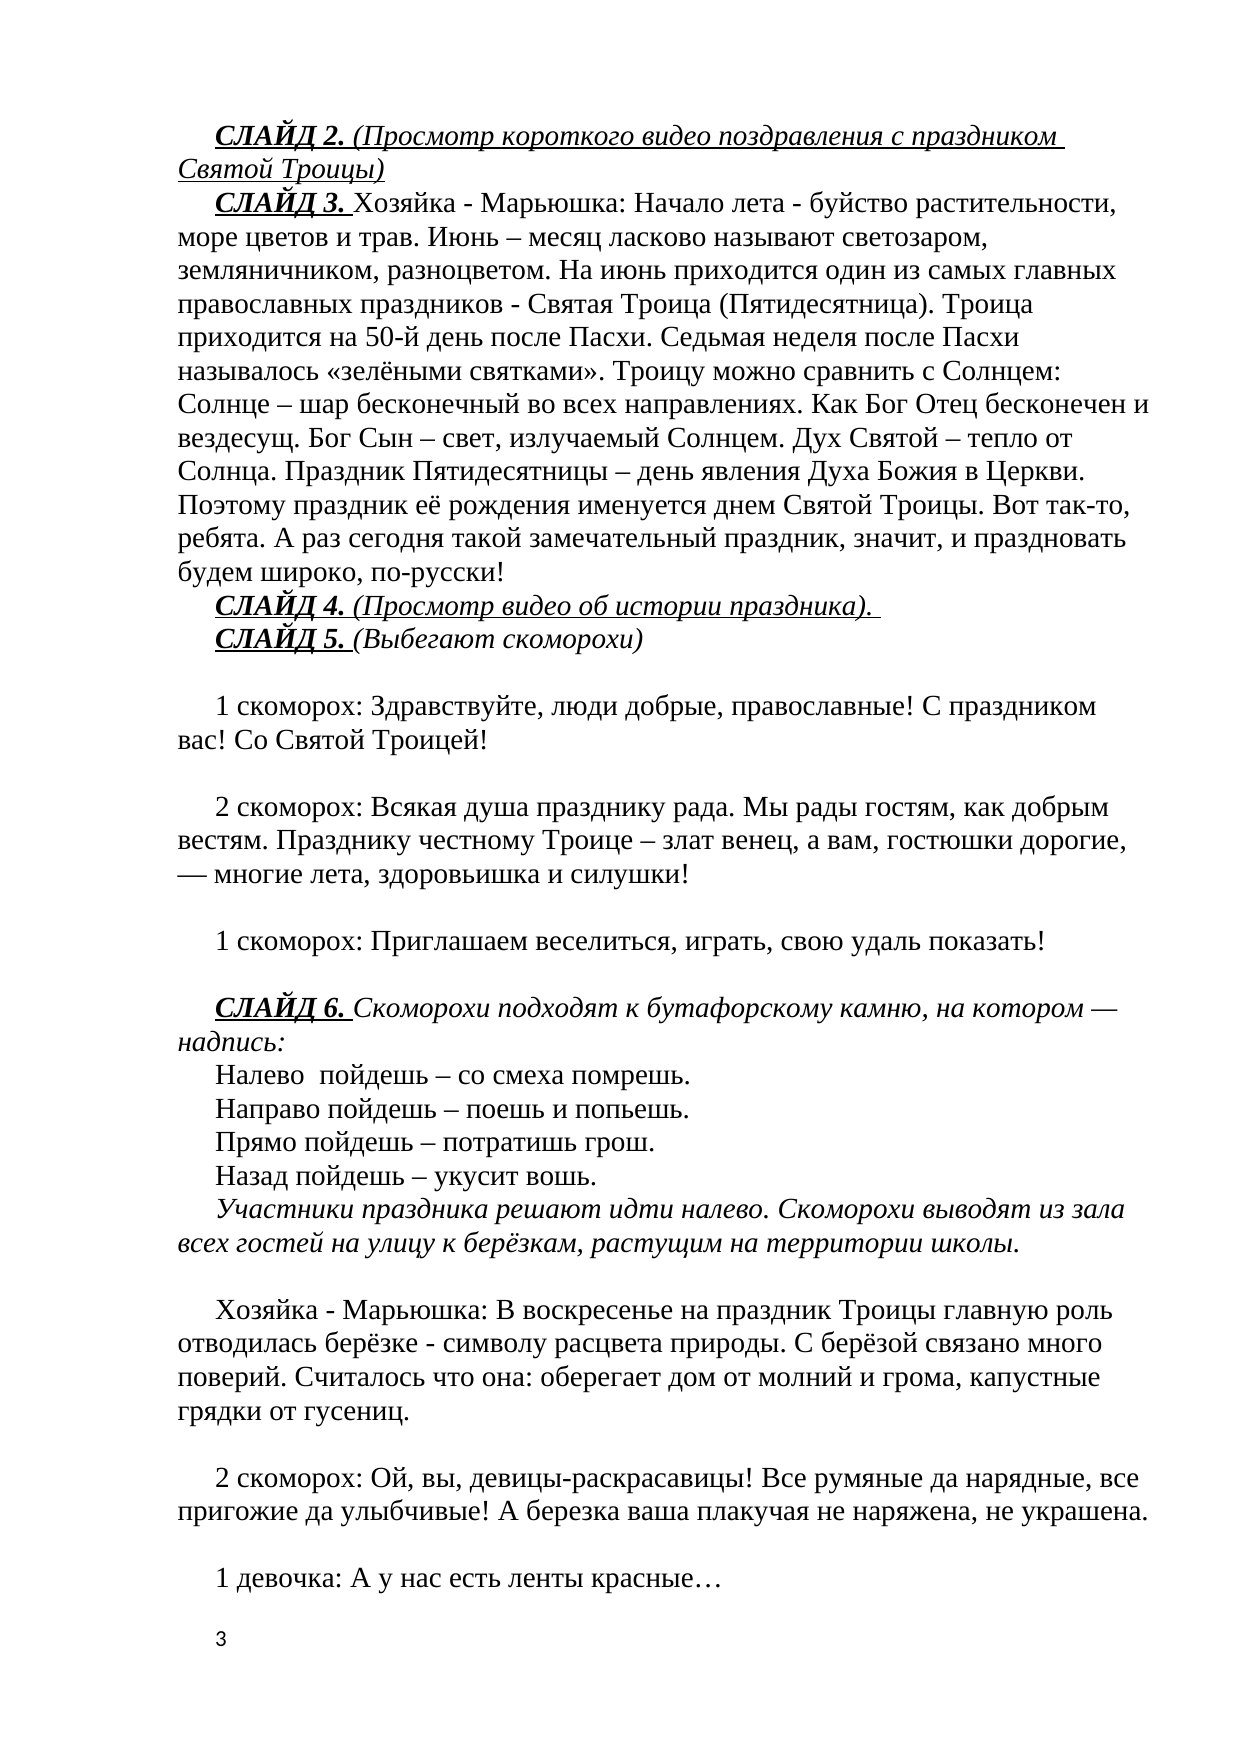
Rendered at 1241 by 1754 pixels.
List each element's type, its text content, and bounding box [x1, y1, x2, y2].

text 1 скоморох: Приглашаем веселиться, играть, свою удаль показать! [177, 923, 1152, 957]
text 1 девочка: А у нас есть ленты красные… [177, 1560, 1152, 1594]
text СЛАЙД 4. (Просмотр видео об истории праздника). [177, 588, 1152, 621]
text Прямо пойдешь – потратишь грош. [177, 1124, 1152, 1158]
text СЛАЙД 3. Хозяйка - Марьюшка: Начало лета - буйство растительности, море цветов и трав. Июнь – месяц ласково называют светозаром, земляничником, разноцветом. На июнь приходится один из самых главных православных праздников - Святая Троица (Пятидесятница). Троица приходится на 50-й день после Пасхи. Седьмая неделя после Пасхи называлось «зелёными святками». Троицу можно сравнить с Солнцем: Солнце – шар бесконечный во всех направлениях. Как Бог Отец бесконечен и вездесущ. Бог Сын – свет, излучаемый Солнцем. Дух Святой – тепло от Солнца. Праздник Пятидесятницы – день явления Духа Божия в Церкви. Поэтому праздник её рождения именуется днем Святой Троицы. Вот так-то, ребята. А раз сегодня такой замечательный праздник, значит, и праздновать будем широко, по-русски! [177, 185, 1152, 588]
text 2 скоморох: Ой, вы, девицы-раскрасавицы! Все румяные да нарядные, все пригожие да улыбчивые! А березка ваша плакучая не наряжена, не украшена. [177, 1460, 1152, 1527]
text 2 скоморох: Всякая душа празднику рада. Мы рады гостям, как добрым вестям. Празднику честному Троице – злат венец, а вам, гостюшки дорогие, — многие лета, здоровьишка и силушки! [177, 789, 1152, 889]
text Направо пойдешь – поешь и попьешь. [177, 1091, 1152, 1124]
text Участники праздника решают идти налево. Скоморохи выводят из зала всех гостей на улицу к берёзкам, растущим на территории школы. [177, 1191, 1152, 1258]
text СЛАЙД 2. (Просмотр короткого видео поздравления с праздником Святой Троицы) [177, 118, 1152, 185]
text Назад пойдешь – укусит вошь. [177, 1158, 1152, 1191]
text СЛАЙД 5. (Выбегают скоморохи) [177, 621, 1152, 655]
text Налево пойдешь – со смеха помрешь. [177, 1057, 1152, 1091]
text 1 скоморох: Здравствуйте, люди добрые, православные! С праздником вас! Со Святой Троицей! [177, 688, 1152, 755]
text СЛАЙД 6. Скоморохи подходят к бутафорскому камню, на котором — надпись: [177, 990, 1152, 1057]
text Хозяйка - Марьюшка: В воскресенье на праздник Троицы главную роль отводилась берёзке - символу расцвета природы. С берёзой связано много поверий. Считалось что она: оберегает дом от молний и грома, капустные грядки от гусениц. [177, 1292, 1152, 1426]
